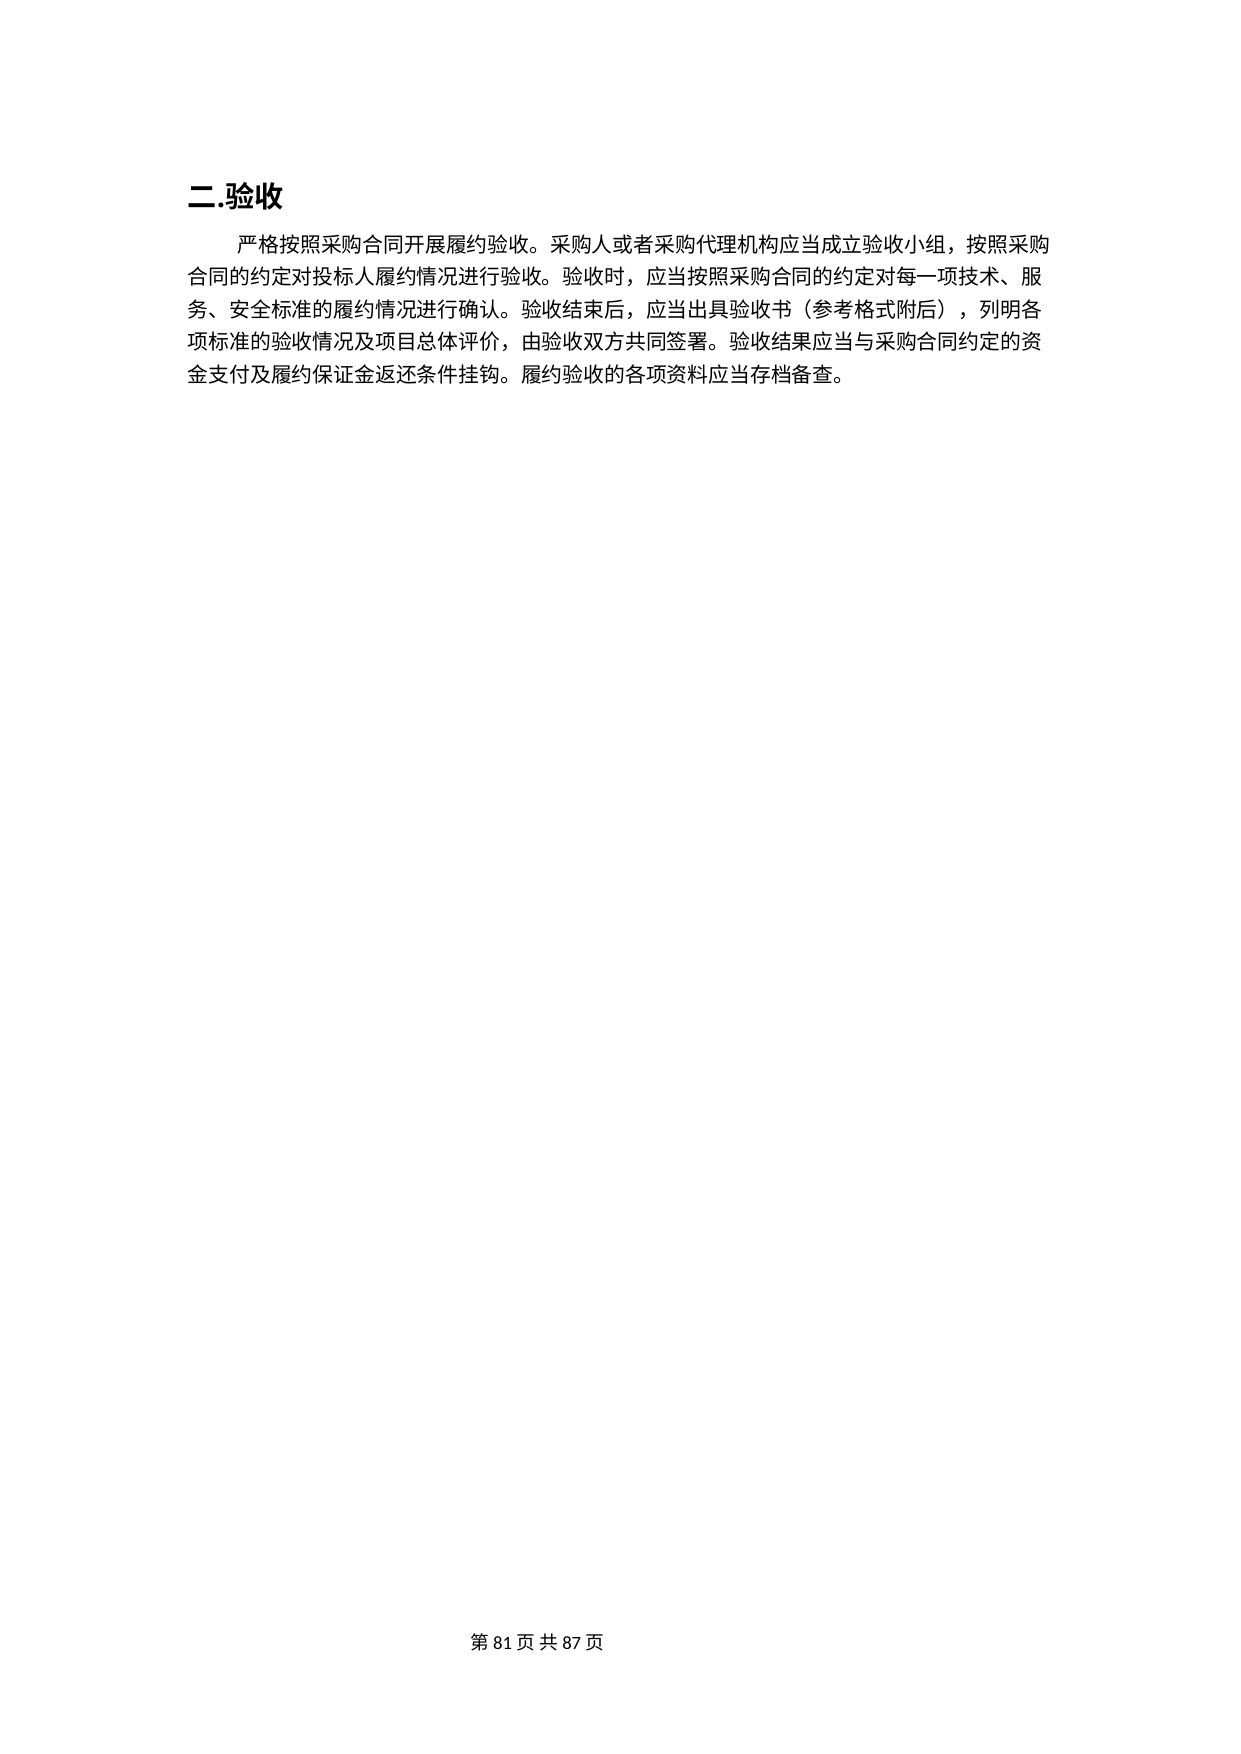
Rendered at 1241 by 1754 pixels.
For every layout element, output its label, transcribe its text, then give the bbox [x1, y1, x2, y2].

text 二.验收 [187, 162, 1053, 227]
text 严格按照采购合同开展履约验收。采购人或者采购代理机构应当成立验收小组，按照采购合同的约定对投标人履约情况进行验收。验收时，应当按照采购合同的约定对每一项技术、服务、安全标准的履约情况进行确认。验收结束后，应当出具验收书（参考格式附后），列明各项标准的验收情况及项目总体评价，由验收双方共同签署。验收结果应当与采购合同约定的资金支付及履约保证金返还条件挂钩。履约验收的各项资料应当存档备查。 [187, 227, 1053, 389]
